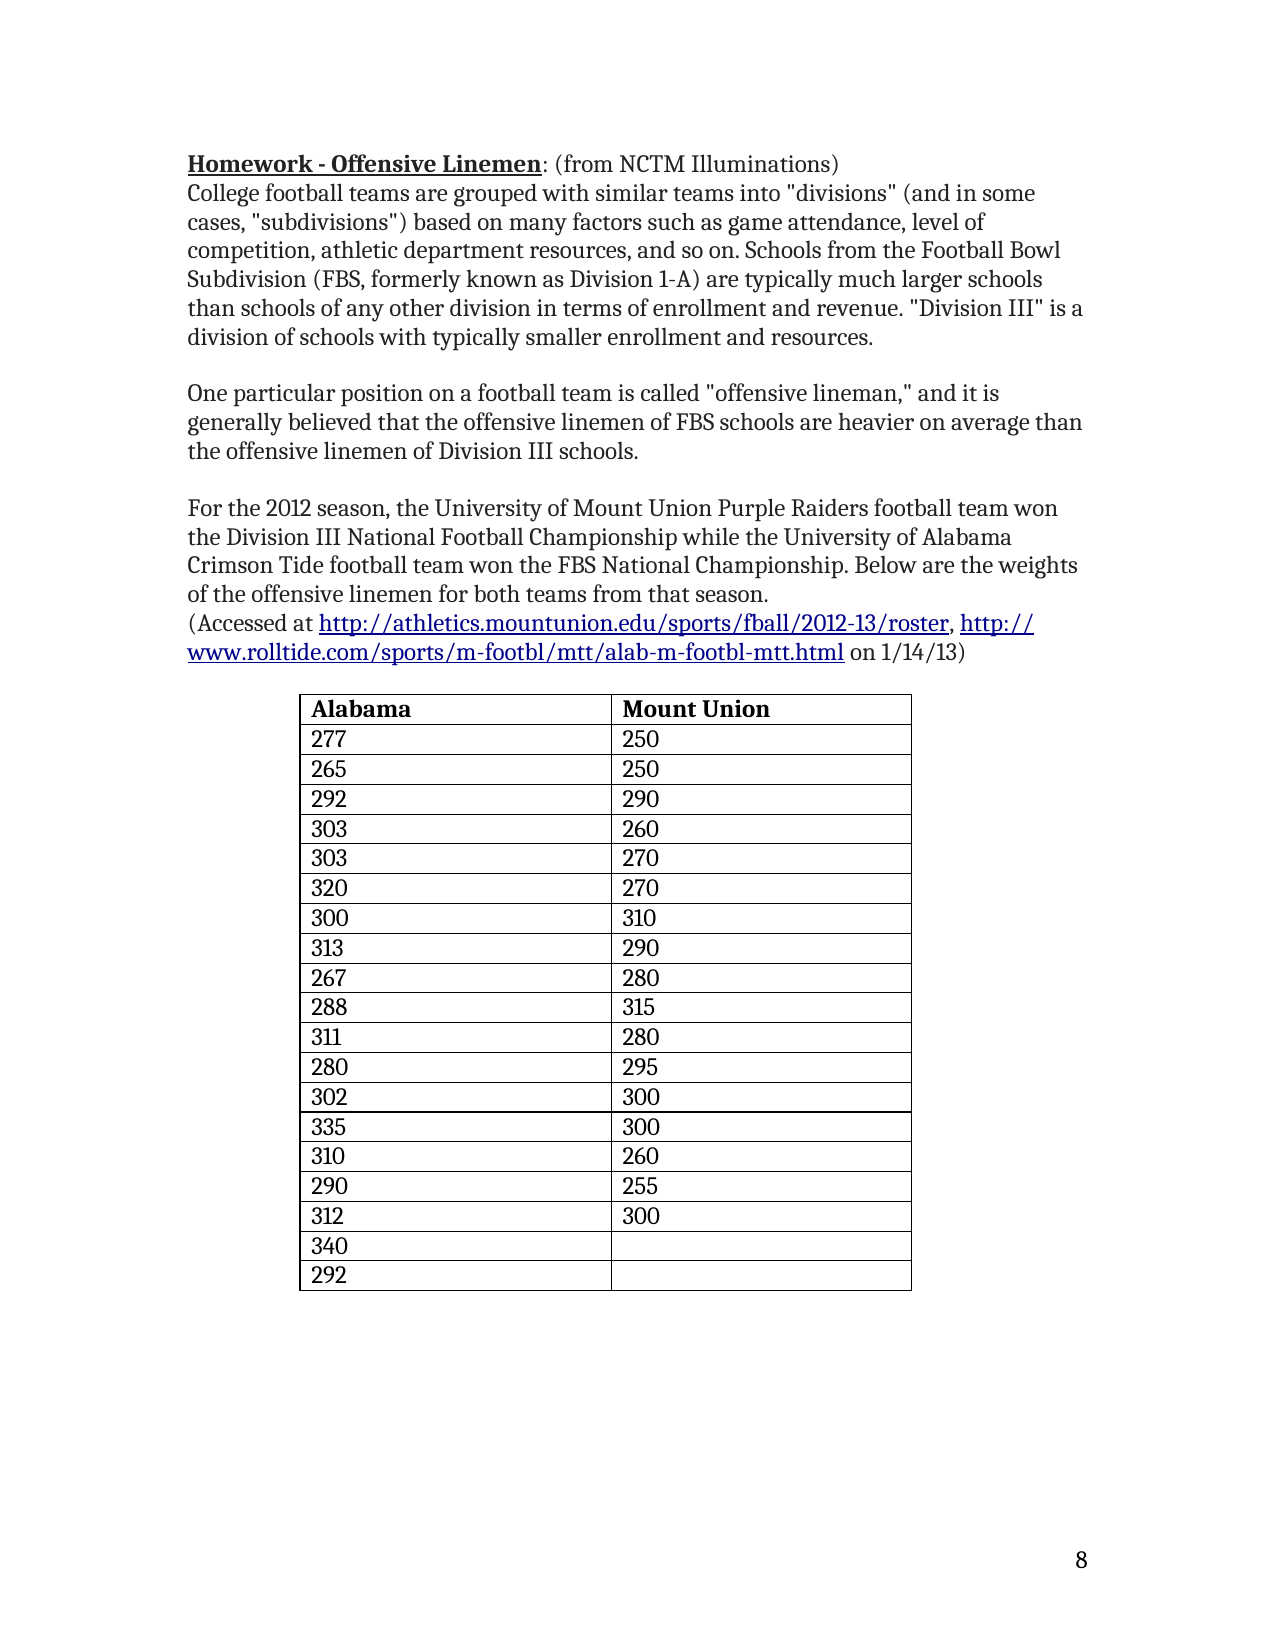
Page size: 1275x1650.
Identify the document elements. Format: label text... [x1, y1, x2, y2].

table_cell 260 [612, 1142, 911, 1171]
table_header Mount Union [612, 695, 911, 724]
table_cell 270 [612, 844, 911, 873]
table_cell 300 [301, 904, 611, 933]
table_cell 312 [301, 1202, 611, 1231]
table_cell 277 [301, 725, 611, 754]
table_cell 300 [612, 1113, 911, 1141]
table_cell 290 [612, 785, 911, 813]
table_cell 290 [301, 1172, 611, 1201]
table_cell [612, 1232, 911, 1260]
table_cell 310 [301, 1142, 611, 1171]
table_cell 270 [612, 874, 911, 903]
text Homework - Offensive Linemen: (from NCTM Illuminations) [187, 150, 1087, 179]
text One particular position on a football team is called "offensive lineman," and it is generally believed that the offensive linemen of FBS schools are heavier on average than the offensive linemen of Division III schools. [187, 379, 1087, 466]
table_cell 315 [612, 993, 911, 1022]
table_cell 300 [612, 1202, 911, 1231]
table_cell 288 [301, 993, 611, 1022]
table_cell 255 [612, 1172, 911, 1201]
table_cell 260 [612, 815, 911, 843]
table_cell 303 [301, 844, 611, 873]
table_cell 280 [612, 964, 911, 992]
text For the 2012 season, the University of Mount Union Purple Raiders football team won the Division III National Football Championship while the University of Alabama Crimson Tide football team won the FBS National Championship. Below are the weights of the offensive linemen for both teams from that season. [187, 494, 1087, 609]
table_cell 313 [301, 934, 611, 962]
table_cell 292 [301, 785, 611, 813]
table_cell 280 [301, 1053, 611, 1082]
table_cell 280 [612, 1023, 911, 1052]
table_cell 300 [612, 1083, 911, 1111]
table_cell 335 [301, 1113, 611, 1141]
table_cell 302 [301, 1083, 611, 1111]
table_cell [612, 1261, 911, 1290]
table_cell 310 [612, 904, 911, 933]
table_header Alabama [301, 695, 611, 724]
table_cell 250 [612, 725, 911, 754]
table_cell 265 [301, 755, 611, 784]
text College football teams are grouped with similar teams into "divisions" (and in some cases, "subdivisions") based on many factors such as game attendance, level of competition, athletic department resources, and so on. Schools from the Football Bowl Subdivision (FBS, formerly known as Division 1-A) are typically much larger schools than schools of any other division in terms of enrollment and revenue. "Division III" is a division of schools with typically smaller enrollment and resources. [187, 179, 1087, 351]
table_cell 292 [301, 1261, 611, 1290]
table_cell 340 [301, 1232, 611, 1260]
table_cell 320 [301, 874, 611, 903]
table_cell 250 [612, 755, 911, 784]
table_cell 290 [612, 934, 911, 962]
table_cell 267 [301, 964, 611, 992]
table_cell 295 [612, 1053, 911, 1082]
text (Accessed at http://athletics.mountunion.edu/sports/fball/2012-13/roster, http://www.rolltide.com/sports/m-footbl/mtt/alab-m-footbl-mtt.html on 1/14/13) [187, 609, 1087, 666]
table_cell 303 [301, 815, 611, 843]
table_cell 311 [301, 1023, 611, 1052]
